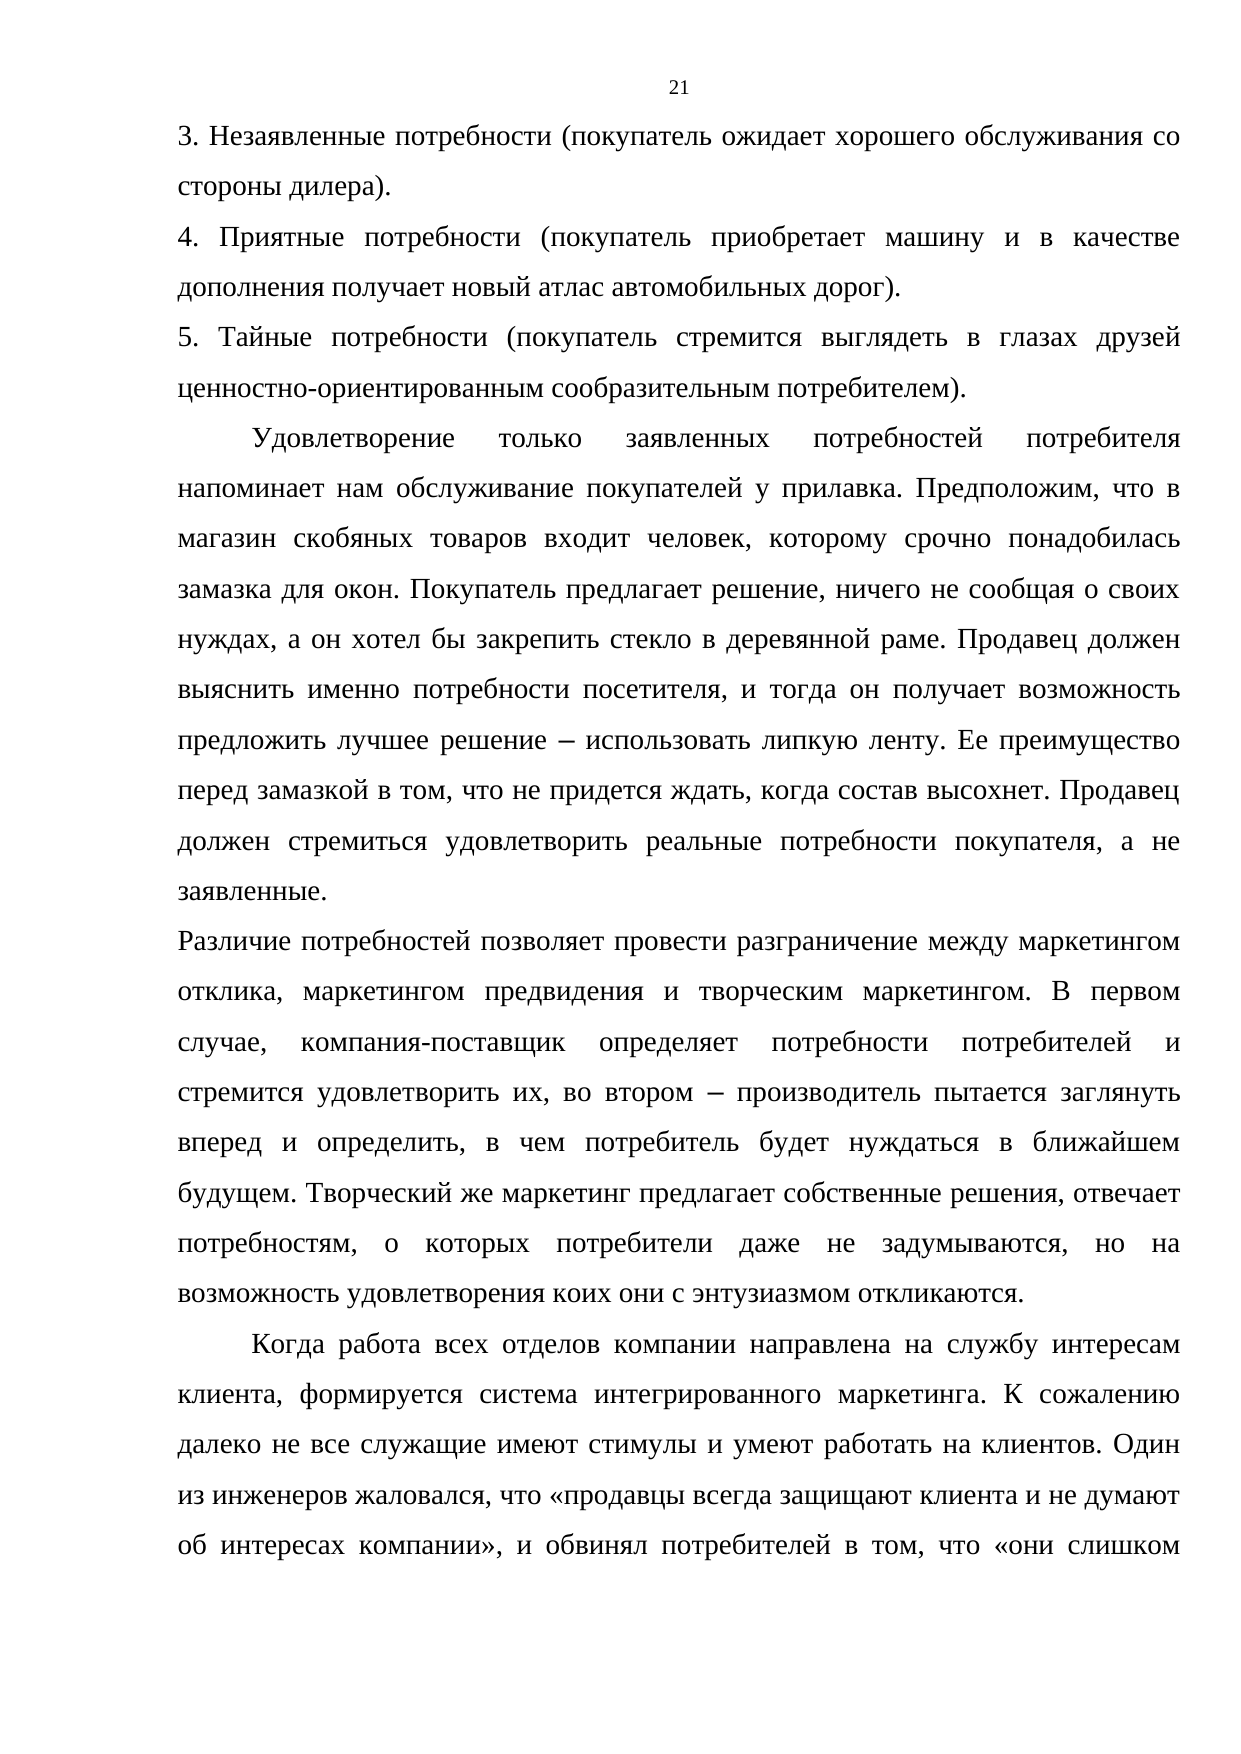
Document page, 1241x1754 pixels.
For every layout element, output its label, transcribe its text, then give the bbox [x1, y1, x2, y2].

text Удовлетворение только заявленных потребностей потребителя напоминает нам обслуживание покупателей у прилавка. Предположим, что в магазин скобяных товаров входит человек, которому срочно понадобилась замазка для окон. Покупатель предлагает решение, ничего не сообщая о своих нуждах, а он хотел бы закрепить стекло в деревянной раме. Продавец должен выяснить именно потребности посетителя, и тогда он получает возможность предложить лучшее решение – использовать липкую ленту. Ее преимущество перед замазкой в том, что не придется ждать, когда состав высохнет. Продавец должен стремиться удовлетворить реальные потребности покупателя, а не заявленные. [177, 420, 1181, 906]
text 3. Незаявленные потребности (покупатель ожидает хорошего обслуживания со стороны дилера). [177, 118, 1181, 202]
text Различие потребностей позволяет провести разграничение между маркетингом отклика, маркетингом предвидения и творческим маркетингом. В первом случае, компания-поставщик определяет потребности потребителей и стремится удовлетворить их, во втором – производитель пытается заглянуть вперед и определить, в чем потребитель будет нуждаться в ближайшем будущем. Творческий же маркетинг предлагает собственные решения, отвечает потребностям, о которых потребители даже не задумываются, но на возможность удовлетворения коих они с энтузиазмом откликаются. [177, 923, 1181, 1309]
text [177, 1326, 1181, 1561]
text 5. Тайные потребности (покупатель стремится выглядеть в глазах друзей ценностно-ориентированным сообразительным потребителем). [177, 319, 1181, 403]
text 4. Приятные потребности (покупатель приобретает машину и в качестве дополнения получает новый атлас автомобильных дорог). [177, 219, 1181, 303]
